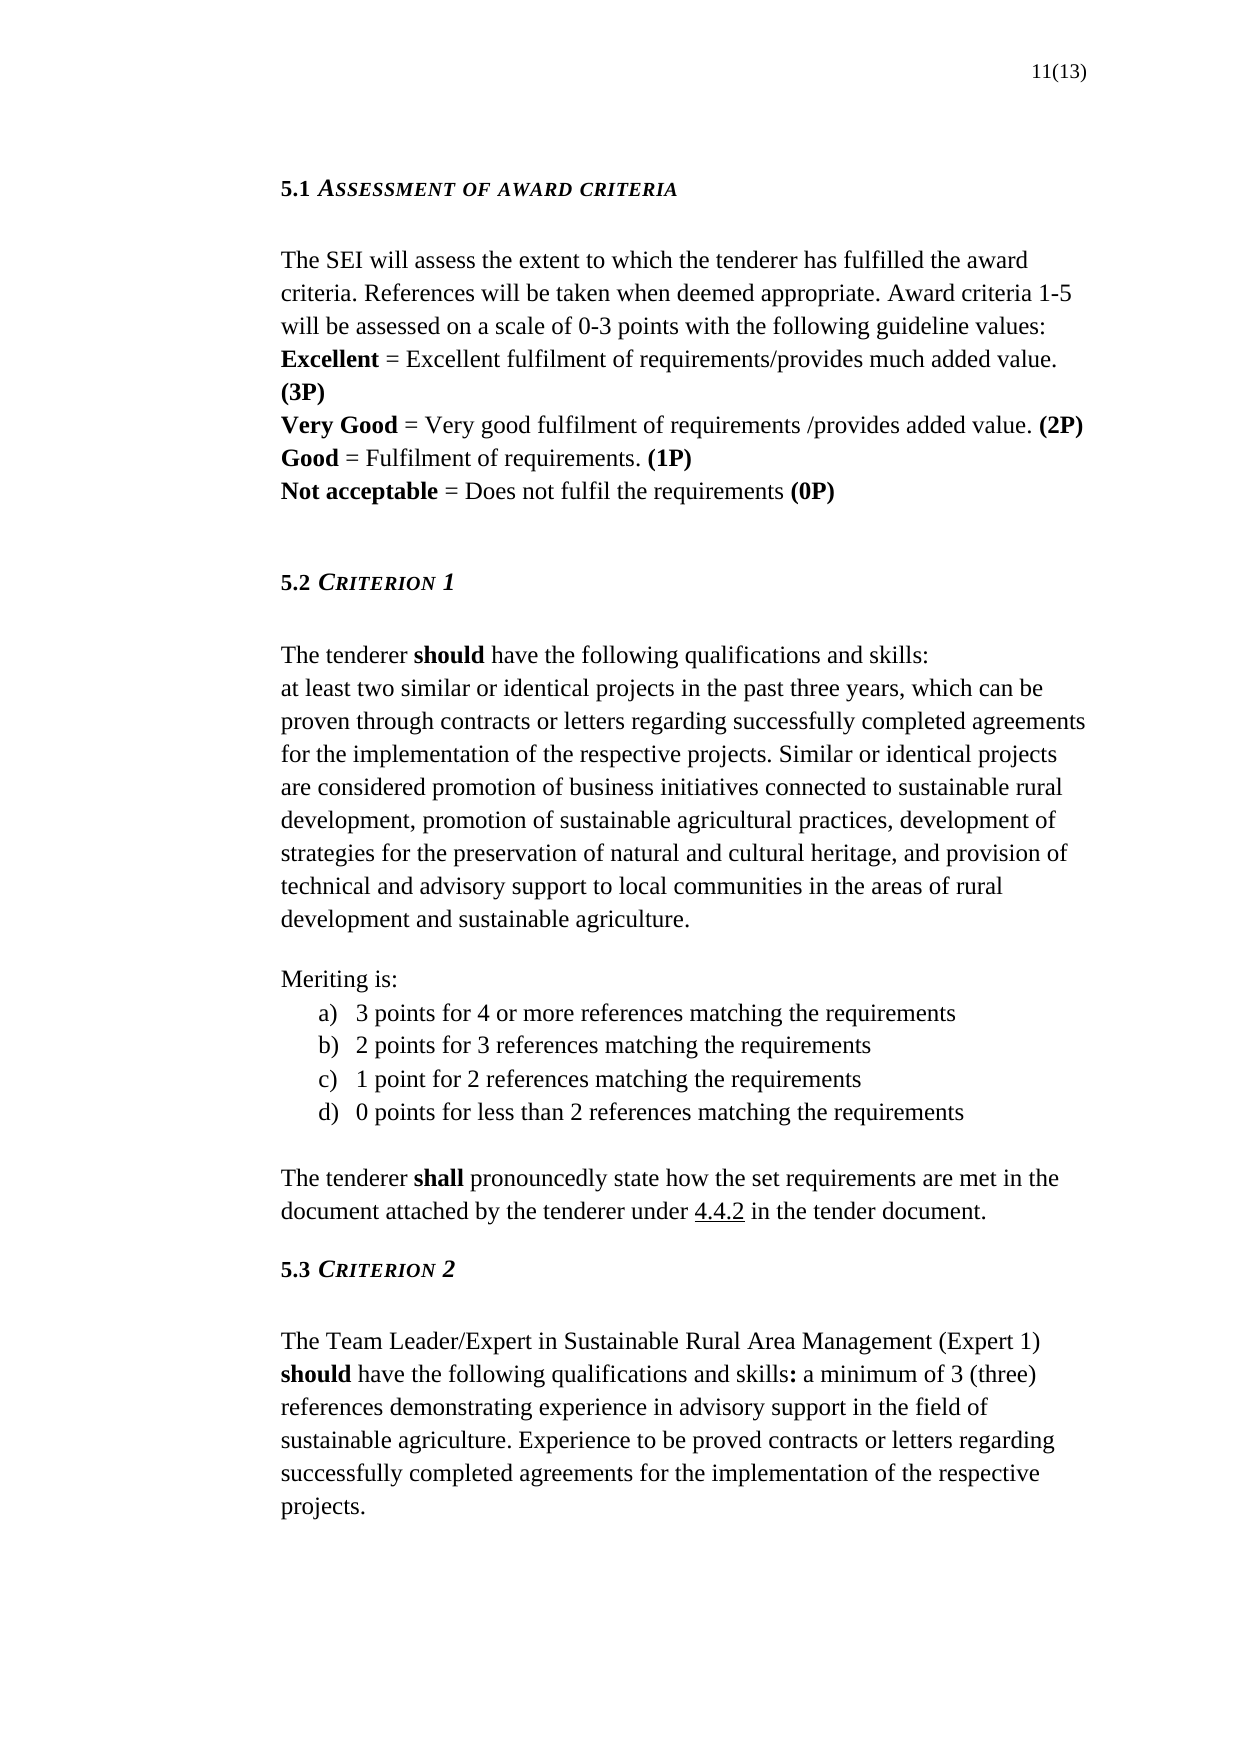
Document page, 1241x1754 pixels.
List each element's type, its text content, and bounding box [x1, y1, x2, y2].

text Very Good = Very good fulfilment of requirements /provides added value. (2P) [281, 410, 1092, 439]
text The Team Leader/Expert in Sustainable Rural Area Management (Expert 1) should have the following qualifications and skills: a minimum of 3 (three) references demonstrating experience in advisory support in the field of sustainable agriculture. Experience to be proved contracts or letters regarding successfully completed agreements for the implementation of the respective projects. [281, 1326, 1092, 1520]
text at least two similar or identical projects in the past three years, which can be proven through contracts or letters regarding successfully completed agreements for the implementation of the respective projects. Similar or identical projects are considered promotion of business initiatives connected to sustainable rural development, promotion of sustainable agricultural practices, development of strategies for the preservation of natural and cultural heritage, and provision of technical and advisory support to local communities in the areas of rural development and sustainable agriculture. [281, 673, 1092, 933]
text The SEI will assess the extent to which the tenderer has fulfilled the award criteria. References will be taken when deemed appropriate. Award criteria 1-5 will be assessed on a scale of 0-3 points with the following guideline values: [281, 245, 1092, 340]
list 3 points for 4 or more references matching the requirements [318, 998, 1092, 1026]
list 1 point for 2 references matching the requirements [318, 1064, 1092, 1092]
text Good = Fulfilment of requirements. (1P) [281, 443, 1092, 472]
list 0 points for less than 2 references matching the requirements [318, 1097, 1092, 1125]
text The tenderer shall pronouncedly state how the set requirements are met in the document attached by the tenderer under 4.4.2 in the tender document. [281, 1163, 1092, 1224]
text Not acceptable = Does not fulfil the requirements (0P) [281, 476, 1092, 505]
subtitle Criterion 2 [281, 1254, 1092, 1282]
text Meriting is: [281, 964, 1092, 993]
list 2 points for 3 references matching the requirements [318, 1031, 1092, 1059]
subtitle Assessment of award criteria [281, 173, 1092, 202]
text Excellent = Excellent fulfilment of requirements/provides much added value. (3P) [281, 344, 1092, 406]
subtitle Criterion 1 [281, 567, 1092, 596]
text The tenderer should have the following qualifications and skills: [281, 640, 1092, 668]
